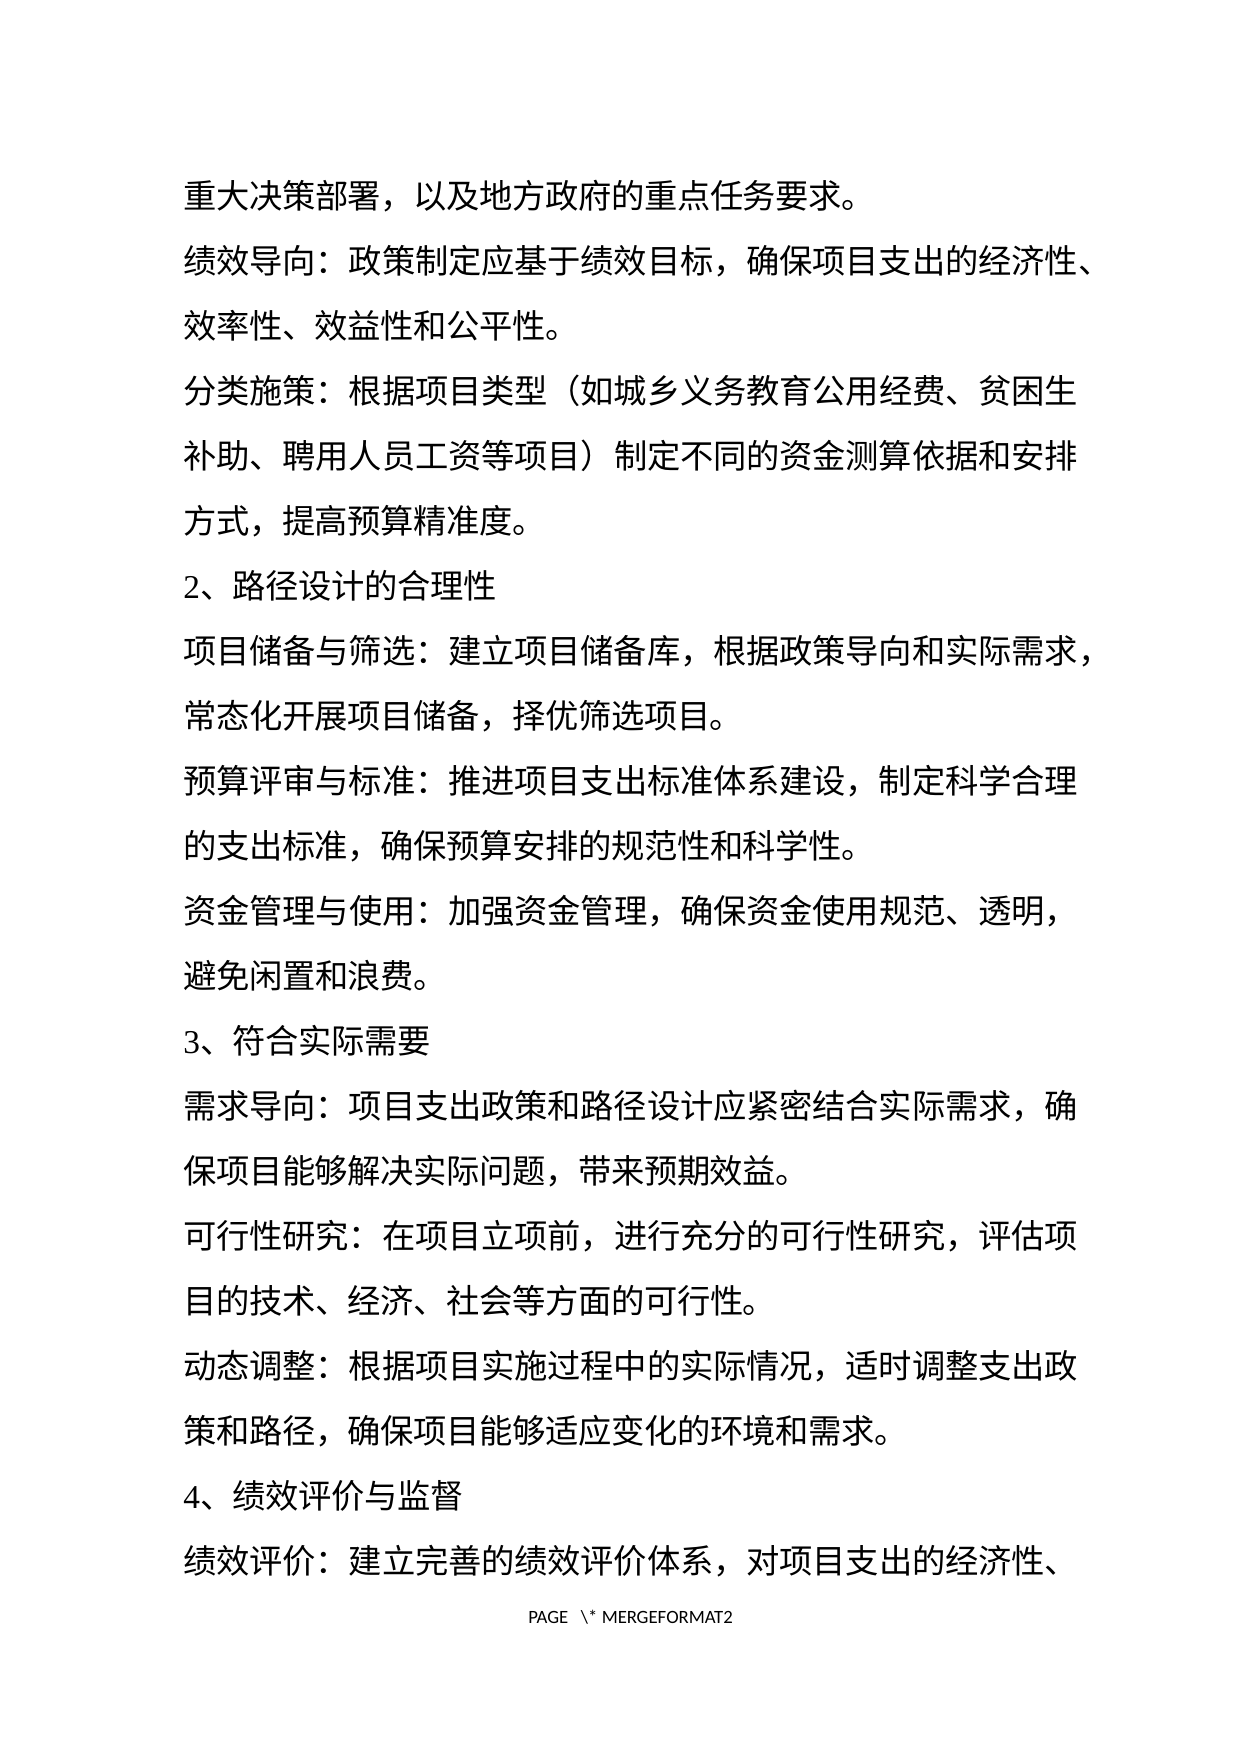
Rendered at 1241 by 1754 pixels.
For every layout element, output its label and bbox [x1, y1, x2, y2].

text [183, 162, 1078, 1592]
